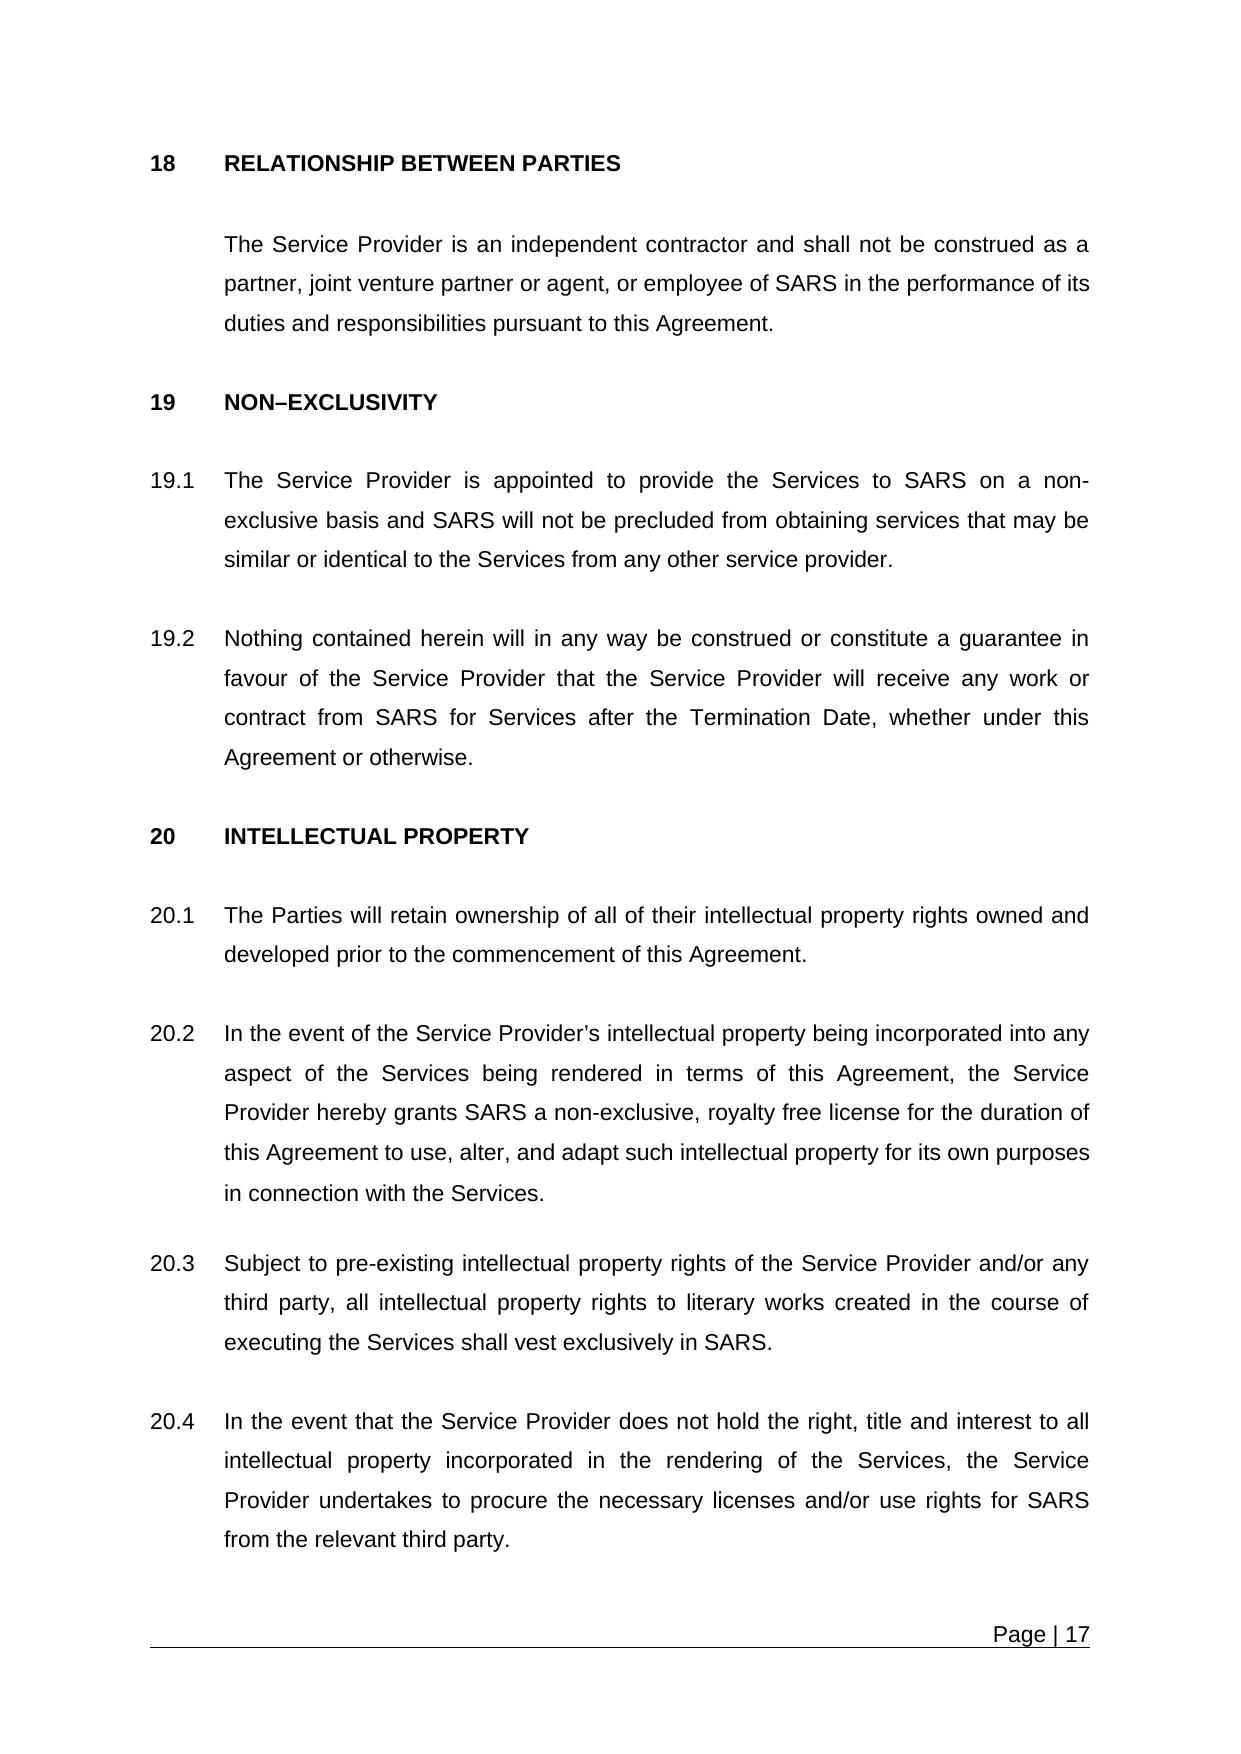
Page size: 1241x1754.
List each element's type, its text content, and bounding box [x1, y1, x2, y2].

text The Service Provider is an independent contractor and shall not be construed as a partner, joint venture partner or agent, or employee of SARS in the performance of its duties and responsibilities pursuant to this Agreement. [224, 231, 1090, 336]
list NON–EXCLUSIVITY [150, 388, 1090, 415]
list INTELLECTUAL PROPERTY [150, 823, 1090, 849]
list In the event that the Service Provider does not hold the right, title and interest to all intellectual property incorporated in the rendering of the Services, the Service Provider undertakes to procure the necessary licenses and/or use rights for SARS from the relevant third party. [150, 1408, 1090, 1552]
list Nothing contained herein will in any way be construed or constitute a guarantee in favour of the Service Provider that the Service Provider will receive any work or contract from SARS for Services after the Termination Date, whether under this Agreement or otherwise. [150, 625, 1090, 770]
list The Service Provider is appointed to provide the Services to SARS on a non-exclusive basis and SARS will not be precluded from obtaining services that may be similar or identical to the Services from any other service provider. [150, 467, 1090, 573]
list In the event of the Service Provider’s intellectual property being incorporated into any aspect of the Services being rendered in terms of this Agreement, the Service Provider hereby grants SARS a non-exclusive, royalty free license for the duration of this Agreement to use, alter, and adapt such intellectual property for its own purposes in connection with the Services. [150, 1020, 1090, 1207]
list Subject to pre-existing intellectual property rights of the Service Provider and/or any third party, all intellectual property rights to literary works created in the course of executing the Services shall vest exclusively in SARS. [150, 1250, 1090, 1355]
list RELATIONSHIP BETWEEN PARTIES [150, 150, 1090, 176]
list The Parties will retain ownership of all of their intellectual property rights owned and developed prior to the commencement of this Agreement. [150, 902, 1090, 968]
